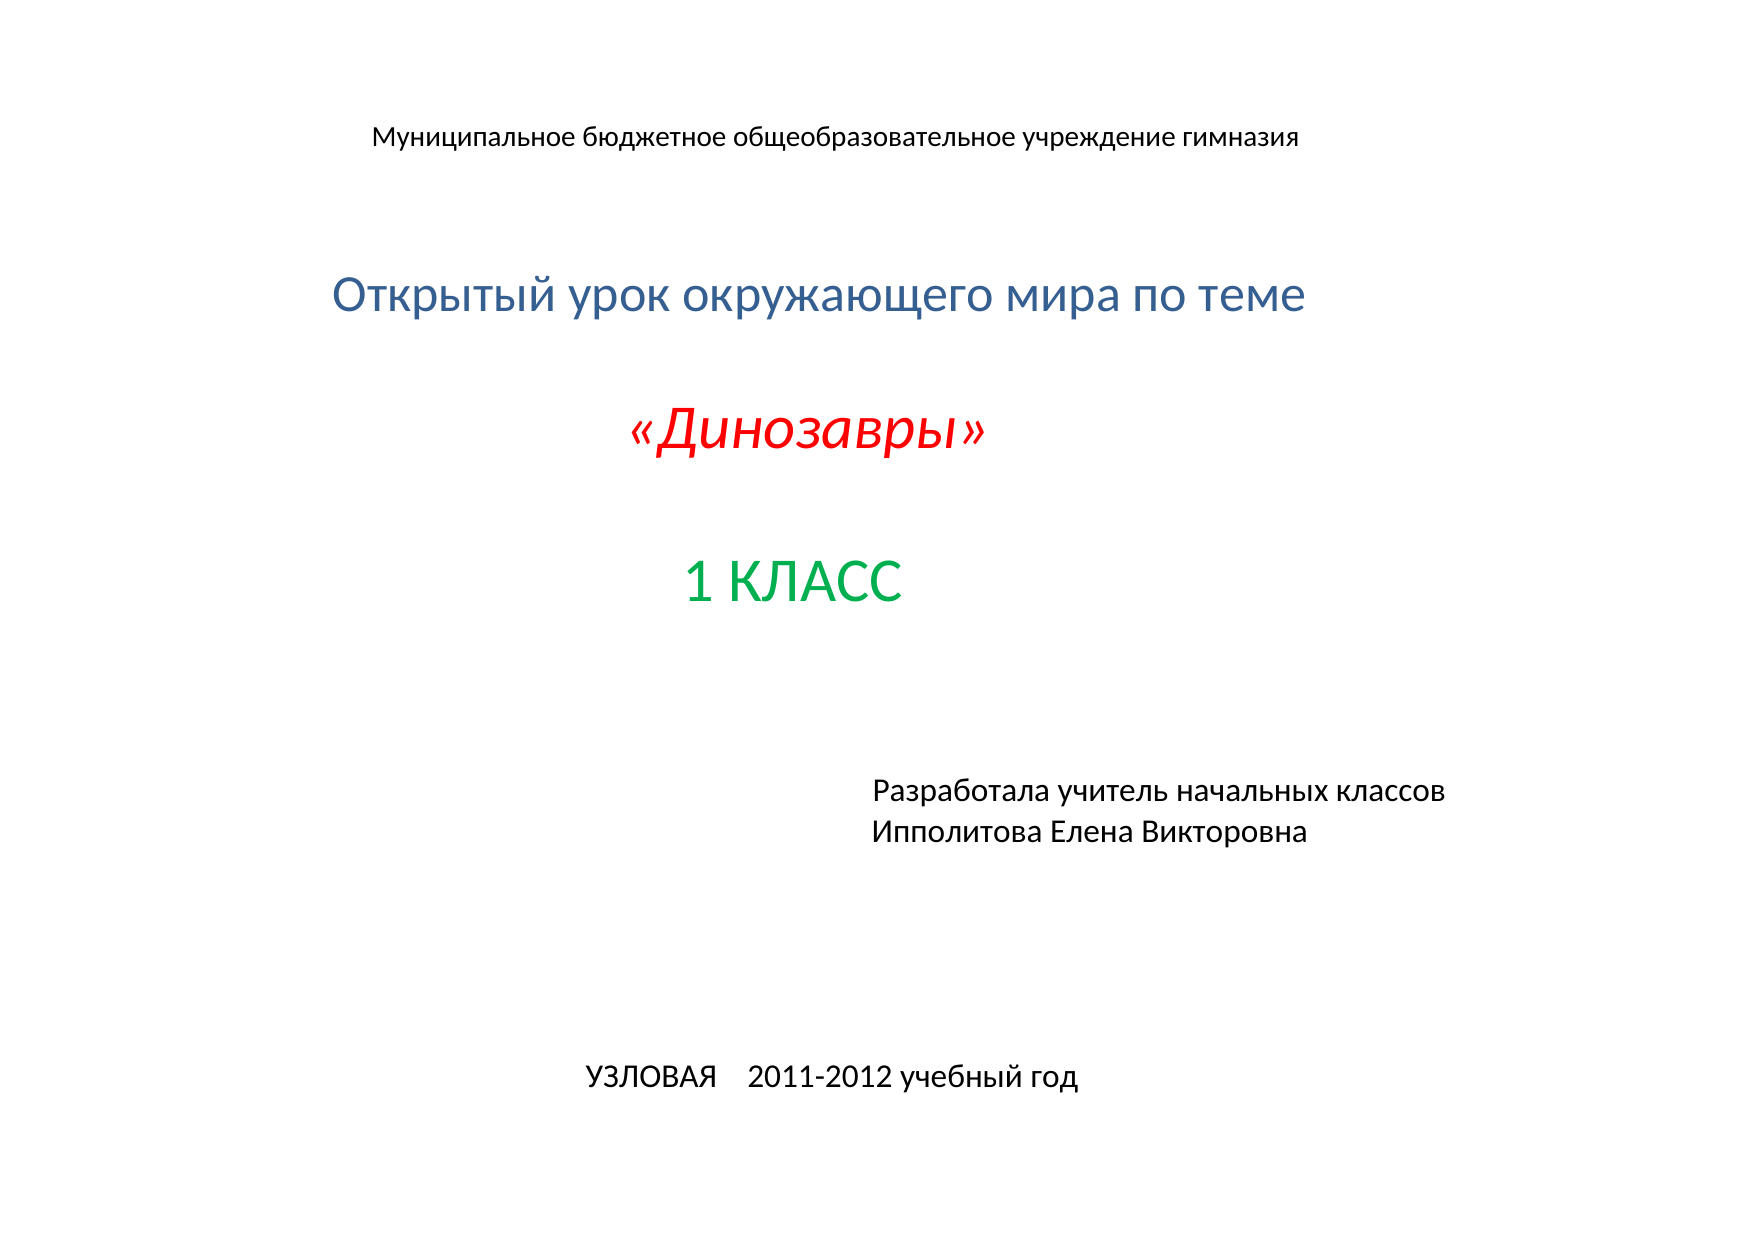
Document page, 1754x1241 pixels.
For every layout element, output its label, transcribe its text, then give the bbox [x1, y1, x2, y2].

text Разработала учитель начальных классов [88, 769, 1577, 810]
text УЗЛОВАЯ 2011-2012 учебный год [88, 1054, 1577, 1095]
text Открытый урок окружающего мира по теме [88, 261, 1577, 324]
text Ипполитова Елена Викторовна [88, 810, 1577, 851]
text Муниципальное бюджетное общеобразовательное учреждение гимназия [88, 118, 1577, 154]
text «Динозавры» [88, 388, 1577, 464]
text 1 КЛАСС [88, 540, 1577, 617]
